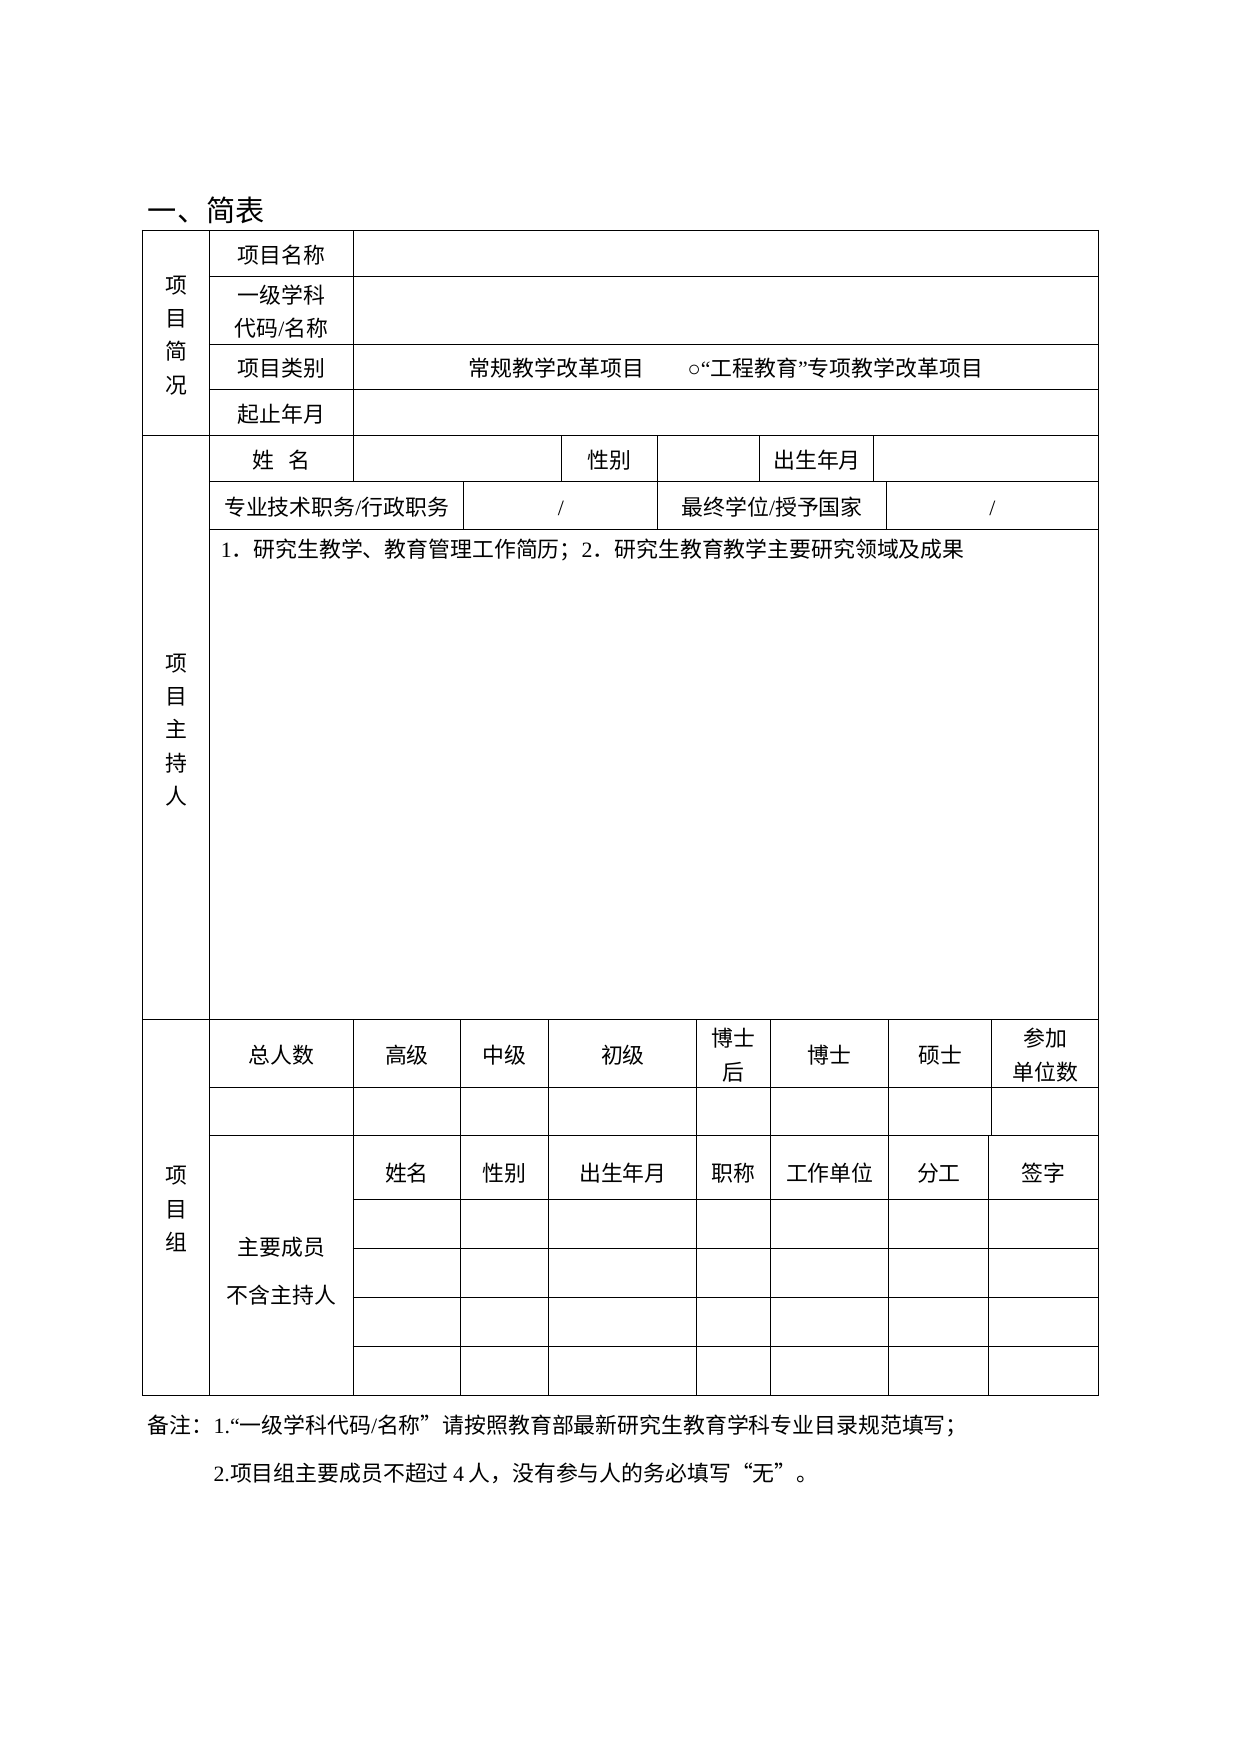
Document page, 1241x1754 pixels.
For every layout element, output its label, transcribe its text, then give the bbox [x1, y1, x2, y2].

table_cell 博士 [771, 1020, 888, 1087]
table_cell [354, 1200, 460, 1248]
table_cell [354, 1088, 460, 1135]
table_cell 1．研究生教学、教育管理工作简历；2．研究生教育教学主要研究领域及成果 [210, 530, 1098, 1019]
table_cell [889, 1298, 988, 1346]
table_cell 项 目 主 持 人 [143, 436, 209, 1019]
table_cell [989, 1200, 1098, 1248]
table_cell 项目类别 [210, 345, 353, 389]
table_cell 出生年月 [760, 436, 873, 481]
table_cell [989, 1298, 1098, 1346]
table_cell [697, 1347, 770, 1394]
table_cell [992, 1088, 1098, 1135]
table_cell [697, 1249, 770, 1297]
table_cell [549, 1298, 696, 1346]
table_cell 初级 [549, 1020, 696, 1087]
table_cell [658, 436, 759, 481]
table_cell [461, 1088, 548, 1135]
table_cell [354, 1298, 460, 1346]
table_cell [771, 1088, 888, 1135]
table_cell [697, 1200, 770, 1248]
table_cell 项 目 组 [143, 1020, 209, 1394]
table_cell [874, 436, 1098, 481]
table_cell 常规教学改革项目 ○“工程教育”专项教学改革项目 [354, 345, 1098, 389]
table_cell 性别 [461, 1136, 548, 1199]
table_cell 性别 [562, 436, 657, 481]
table_cell [210, 1088, 353, 1135]
table_cell 工作单位 [771, 1136, 888, 1199]
table_cell 博士后 [697, 1020, 770, 1087]
table_header 项 目 简 况 [143, 231, 209, 435]
table_cell [889, 1088, 991, 1135]
table_cell 一级学科 代码/名称 [210, 277, 353, 343]
table_cell [354, 390, 1098, 435]
text 一、简表 [148, 173, 1092, 230]
table_cell 专业技术职务/行政职务 [210, 482, 463, 529]
table_cell 最终学位/授予国家 [658, 482, 886, 529]
table_cell [889, 1200, 988, 1248]
table_cell [989, 1347, 1098, 1394]
table_cell [889, 1347, 988, 1394]
table_cell 中级 [461, 1020, 548, 1087]
table_cell 分工 [889, 1136, 988, 1199]
table_cell [461, 1298, 548, 1346]
table_cell 总人数 [210, 1020, 353, 1087]
table_cell 主要成员 不含主持人 [210, 1136, 353, 1394]
table_cell / [464, 482, 657, 529]
table_cell [549, 1347, 696, 1394]
table_cell [697, 1088, 770, 1135]
table_cell [771, 1347, 888, 1394]
table_cell [771, 1200, 888, 1248]
text 2.项目组主要成员不超过4人，没有参与人的务必填写“无”。 [148, 1443, 1092, 1491]
table_cell [461, 1200, 548, 1248]
table_cell [354, 1347, 460, 1394]
text 备注：1.“一级学科代码/名称”请按照教育部最新研究生教育学科专业目录规范填写； [148, 1396, 1092, 1443]
table_cell [354, 1249, 460, 1297]
table_cell 姓 名 [210, 436, 353, 481]
table_cell [771, 1298, 888, 1346]
table_header [354, 231, 1098, 276]
table_cell [549, 1200, 696, 1248]
table_cell [461, 1347, 548, 1394]
table_cell 参加 单位数 [992, 1020, 1098, 1087]
table_cell [461, 1249, 548, 1297]
table_cell 签字 [989, 1136, 1098, 1199]
table_cell 职称 [697, 1136, 770, 1199]
table_cell [889, 1249, 988, 1297]
table_cell [354, 277, 1098, 343]
table_cell 出生年月 [549, 1136, 696, 1199]
table_cell [549, 1249, 696, 1297]
table_cell 姓名 [354, 1136, 460, 1199]
table_cell [549, 1088, 696, 1135]
table_cell [697, 1298, 770, 1346]
table_cell [989, 1249, 1098, 1297]
table_cell [771, 1249, 888, 1297]
table_cell / [887, 482, 1098, 529]
table_cell 高级 [354, 1020, 460, 1087]
table_cell 硕士 [889, 1020, 991, 1087]
table_header 项目名称 [210, 231, 353, 276]
table_cell 起止年月 [210, 390, 353, 435]
table_cell [354, 436, 561, 481]
